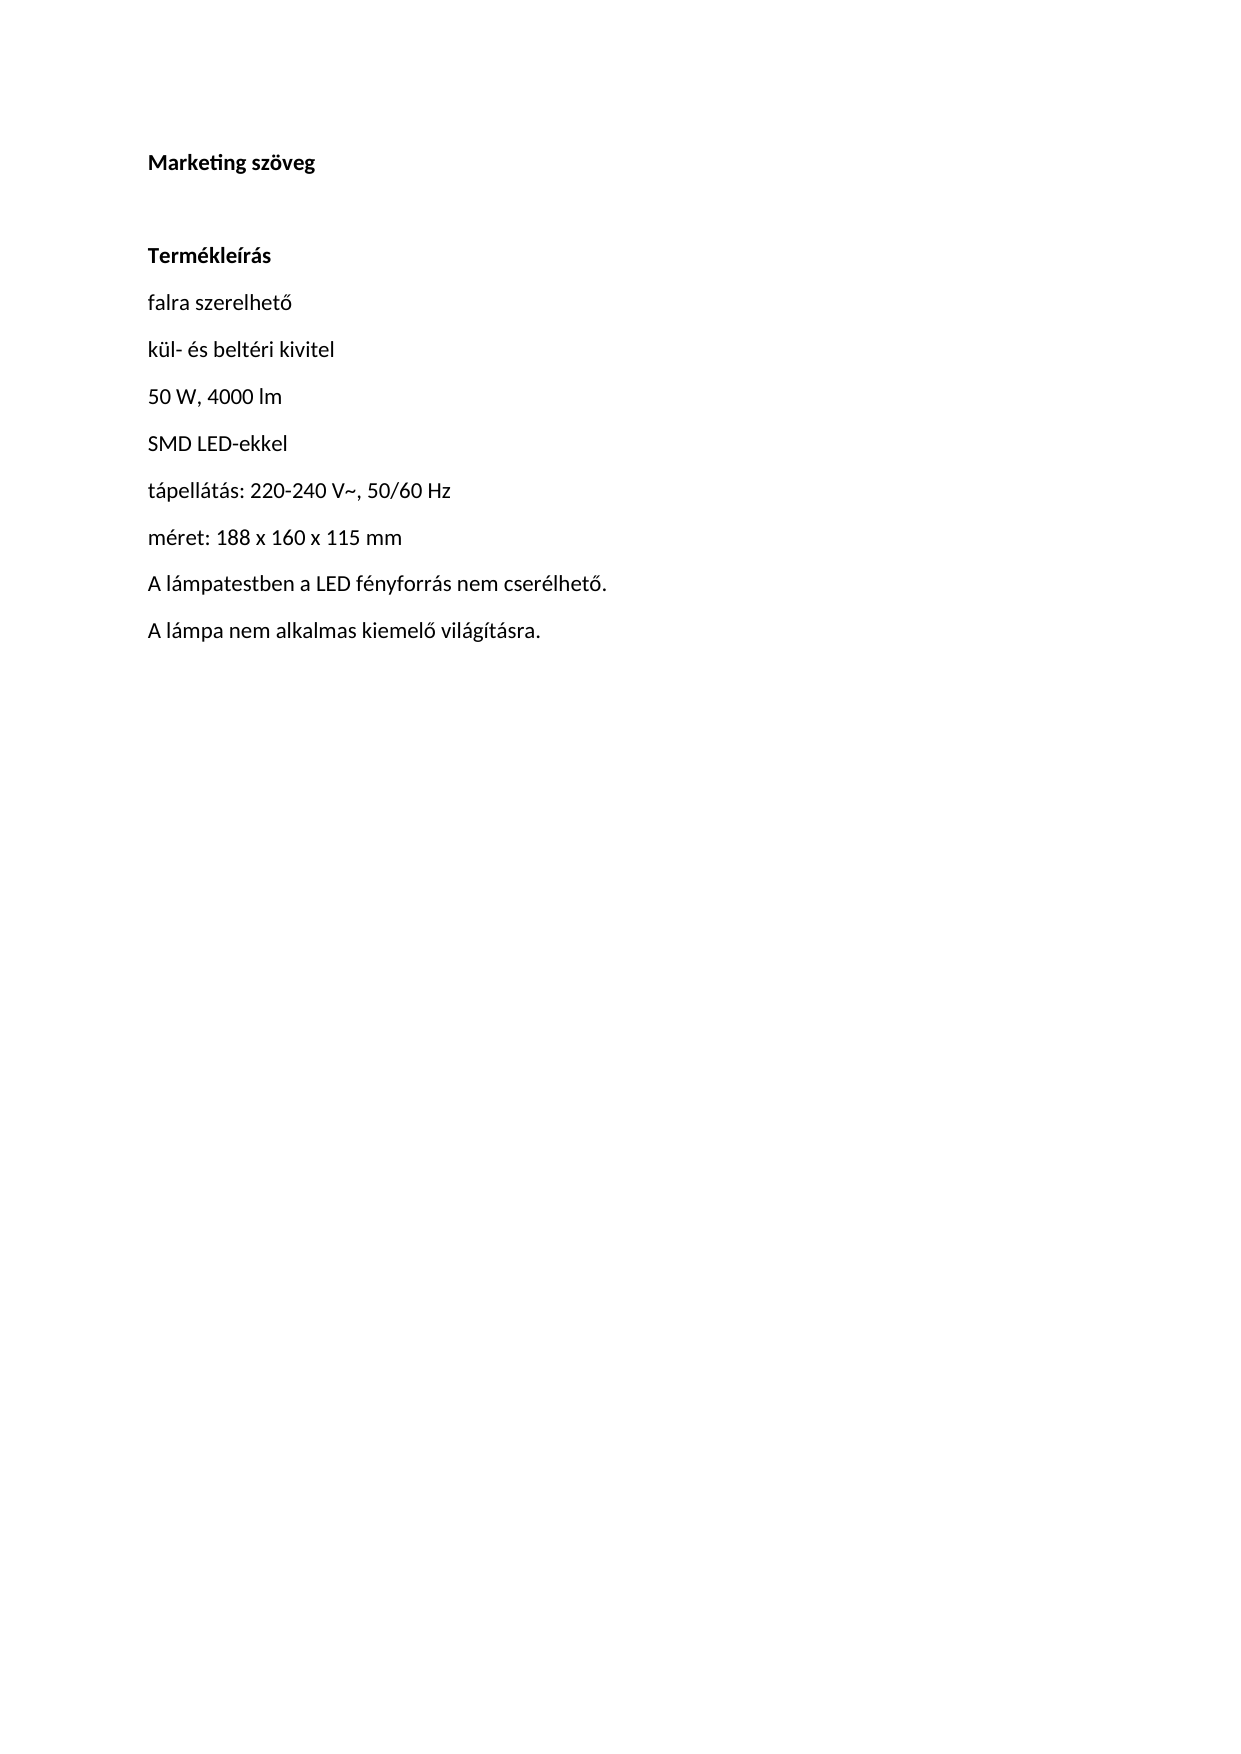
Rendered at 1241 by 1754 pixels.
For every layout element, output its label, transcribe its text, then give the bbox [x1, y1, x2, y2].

text A lámpatestben a LED fényforrás nem cserélhető. [148, 569, 1093, 597]
text A lámpa nem alkalmas kiemelő világításra. [148, 616, 1093, 644]
text SMD LED-ekkel [148, 429, 1093, 457]
text kül- és beltéri kivitel [148, 335, 1093, 363]
text Marketing szöveg [148, 148, 1093, 176]
text falra szerelhető [148, 288, 1093, 316]
text méret: 188 x 160 x 115 mm [148, 523, 1093, 551]
text Termékleírás [148, 241, 1093, 269]
text tápellátás: 220-240 V~, 50/60 Hz [148, 476, 1093, 504]
text 50 W, 4000 lm [148, 382, 1093, 410]
